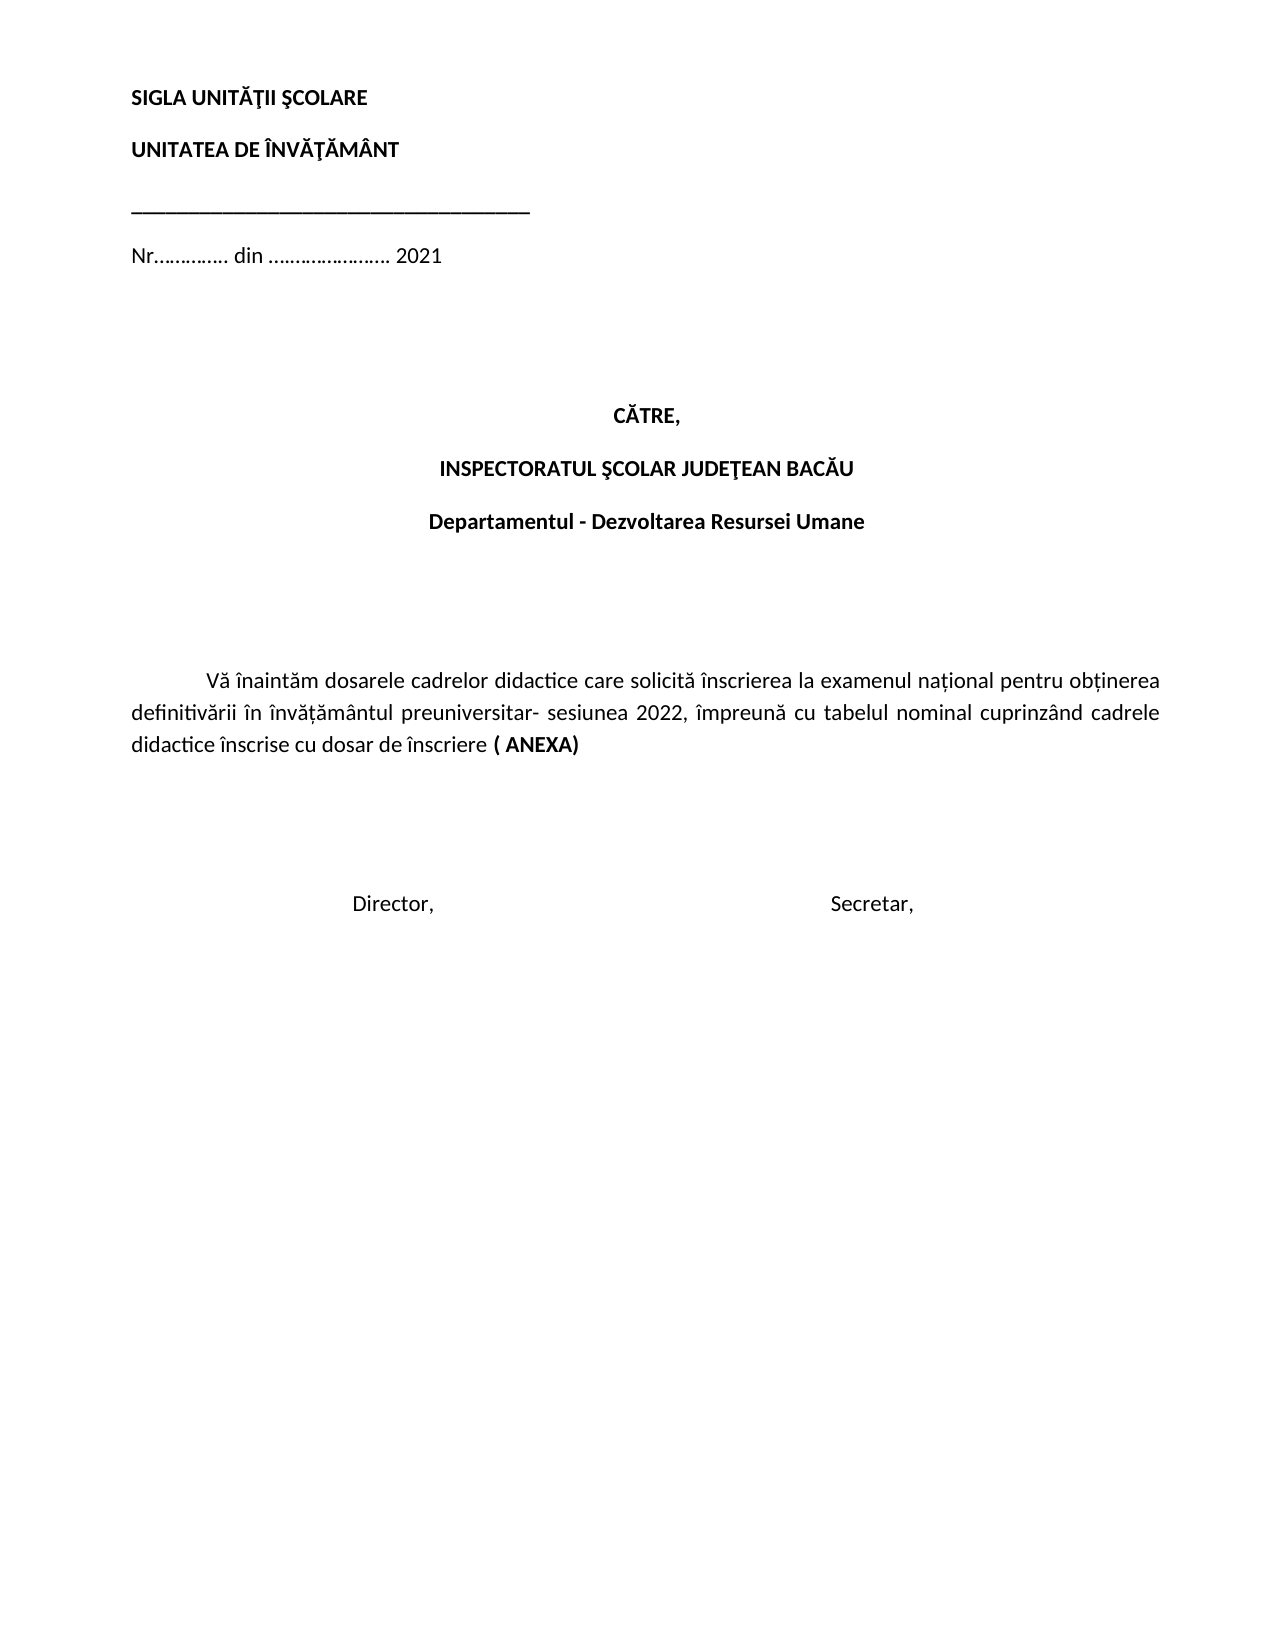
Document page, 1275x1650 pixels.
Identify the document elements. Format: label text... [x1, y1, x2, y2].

text ___________________________________ [131, 189, 1162, 217]
text INSPECTORATUL ŞCOLAR JUDEŢEAN BACĂU [131, 454, 1162, 482]
text Nr………….. din ….………………. 2021 [131, 242, 1162, 270]
text UNITATEA DE ÎNVĂŢĂMÂNT [131, 136, 1162, 164]
text CĂTRE, [131, 401, 1162, 429]
text Departamentul - Dezvoltarea Resursei Umane [131, 507, 1162, 535]
text Vă înaintăm dosarele cadrelor didactice care solicită înscrierea la examenul naţional pentru obţinerea definitivării în învăţământul preuniversitar- sesiunea 2022, împreună cu tabelul nominal cuprinzând cadrele didactice înscrise cu dosar de înscriere ( ANEXA) [131, 666, 1162, 758]
text Director, Secretar, [277, 889, 1162, 917]
text SIGLA UNITĂŢII ŞCOLARE [131, 83, 1162, 111]
